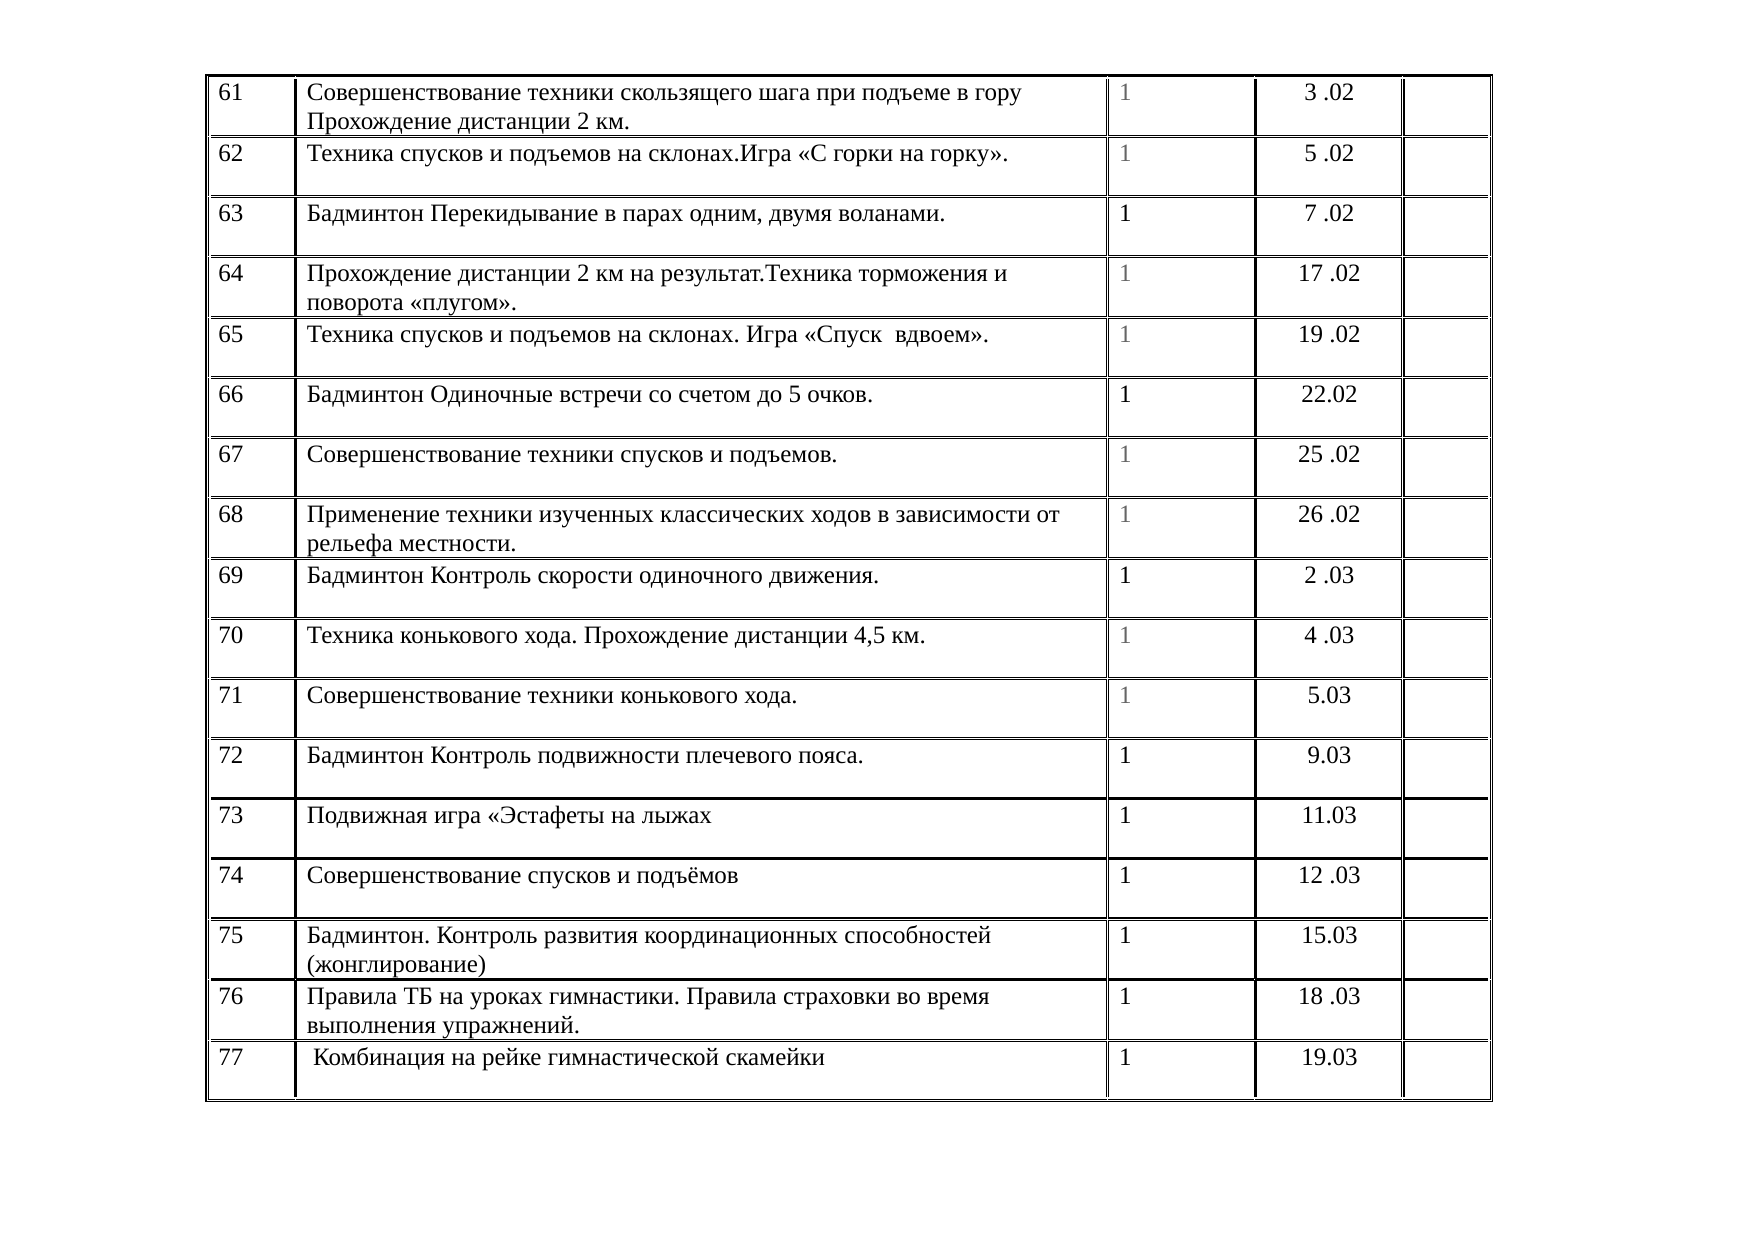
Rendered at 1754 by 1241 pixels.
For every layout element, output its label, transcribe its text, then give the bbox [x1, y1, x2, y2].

table_cell [1403, 195, 1491, 255]
table_cell 1 [1109, 499, 1254, 557]
table_cell [1403, 557, 1491, 617]
table_cell 64 [207, 255, 295, 316]
table_cell Применение техники изученных классических ходов в зависимости от рельефа местности. [297, 499, 1106, 557]
table_cell 1 [1109, 439, 1254, 496]
table_cell 17 .02 [1257, 258, 1401, 316]
table_cell 68 [207, 496, 295, 557]
table_cell 2 .03 [1257, 560, 1401, 617]
table_cell 22.02 [1257, 379, 1401, 436]
table_cell [1403, 77, 1490, 134]
table_cell Бадминтон Одиночные встречи со счетом до 5 очков. [297, 379, 1106, 436]
table_cell Техника спусков и подъемов на склонах.Игра «С горки на горку». [297, 138, 1106, 195]
table_cell 1 [1109, 319, 1254, 376]
table_cell 66 [207, 376, 295, 436]
table_cell 1 [1108, 76, 1255, 134]
table_cell 3 .02 [1255, 76, 1403, 134]
table_cell 1 [1109, 198, 1254, 255]
table_cell 1 [1109, 379, 1254, 436]
table_cell 62 [209, 135, 294, 195]
table_cell Техника спусков и подъемов на склонах. Игра «Спуск вдвоем». [297, 319, 1106, 376]
table_cell [1405, 135, 1490, 195]
table_cell Бадминтон Перекидывание в парах одним, двумя воланами. [297, 198, 1106, 255]
table_cell [1403, 255, 1491, 316]
table_cell [1403, 316, 1491, 376]
table_cell 5 .02 [1257, 138, 1401, 195]
table_cell 69 [207, 557, 295, 617]
table_cell Совершенствование техники скользящего шага при подъеме в гору Прохождение дистанции 2 км. [295, 77, 1108, 134]
table_cell 7 .02 [1257, 198, 1401, 255]
table_cell Бадминтон Контроль скорости одиночного движения. [297, 560, 1106, 617]
table_cell Прохождение дистанции 2 км на результат.Техника торможения и поворота «плугом». [297, 258, 1106, 316]
table_cell Совершенствование техники спусков и подъемов. [297, 439, 1106, 496]
table_cell 65 [207, 316, 295, 376]
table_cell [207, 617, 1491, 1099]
table_cell 19 .02 [1257, 319, 1401, 376]
table_cell 25 .02 [1257, 439, 1401, 496]
table_cell 61 [209, 77, 295, 134]
table_cell 1 [1109, 560, 1254, 617]
table_cell [1403, 436, 1491, 496]
table_cell [1403, 376, 1491, 436]
table_cell 26 .02 [1257, 499, 1401, 557]
table_cell 1 [1109, 258, 1254, 316]
table_cell 63 [207, 195, 295, 255]
table_cell 1 [1109, 138, 1254, 195]
table_cell 67 [207, 436, 295, 496]
table_cell [1403, 496, 1491, 557]
